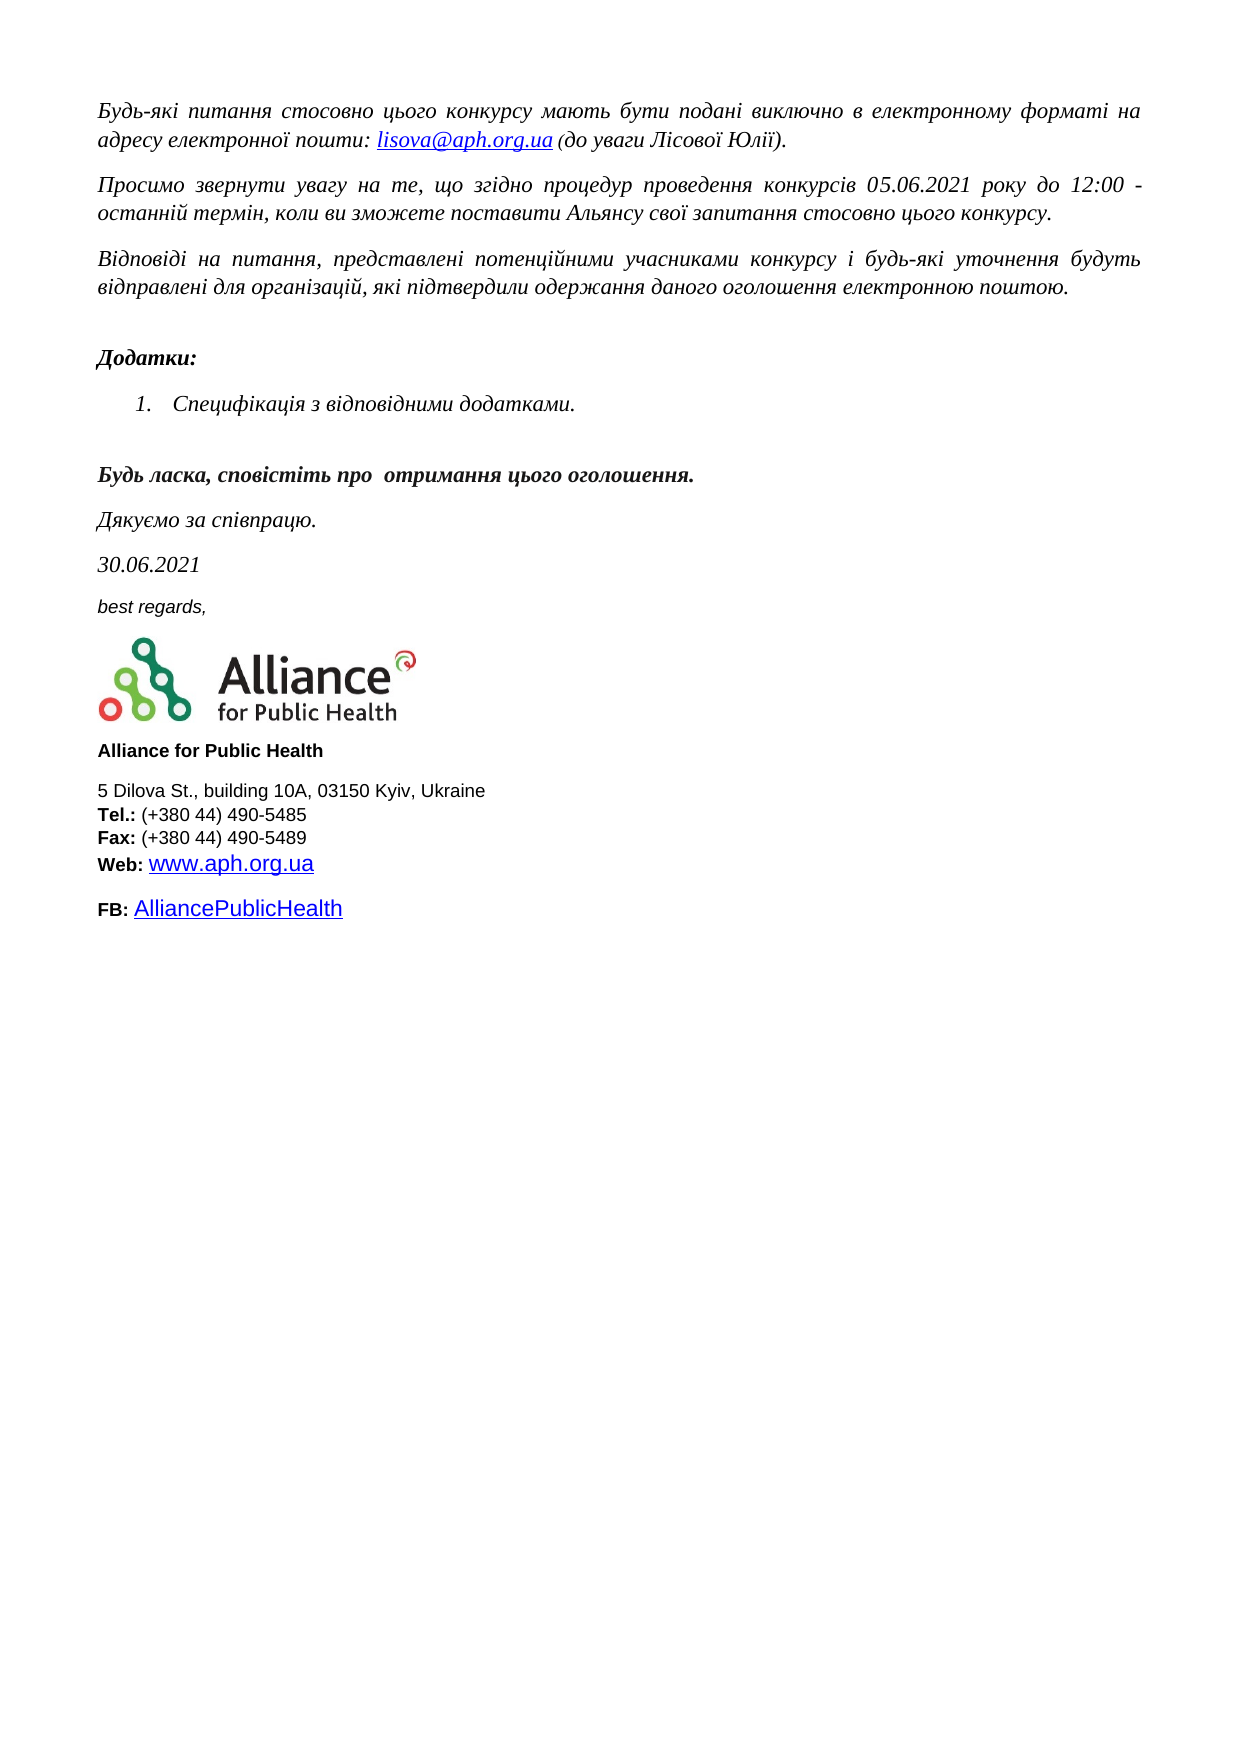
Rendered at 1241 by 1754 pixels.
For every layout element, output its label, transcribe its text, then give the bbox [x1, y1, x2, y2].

picture [97, 636, 417, 723]
text Дякуємо за співпрацю. [97, 506, 1143, 532]
list Специфікація з відповідними додатками. [135, 389, 1143, 416]
text Просимо звернути увагу на те, що згідно процедур проведення конкурсів 05.06.2021 року до 12:00 - останній термін, коли ви зможете поставити Альянсу свої запитання стосовно цього конкурсу. [97, 171, 1143, 226]
text Будь ласка, сповістіть про отримання цього оголошення. [97, 461, 1143, 487]
text Alliance for Public Health [97, 740, 1143, 762]
text Додатки: [97, 344, 1143, 371]
text Відповіді на питання, представлені потенційними учасниками конкурсу і будь-які уточнення будуть відправлені для організацій, які підтвердили одержання даного оголошення електронною поштою. [97, 244, 1143, 299]
text Будь-які питання стосовно цього конкурсу мають бути подані виключно в електронному форматі на адресу електронної пошти: lisova@aph.org.ua (до уваги Лісової Юлії). [97, 97, 1143, 152]
text best regards, [97, 596, 1143, 618]
text FB: AlliancePublicHealth [97, 895, 1143, 922]
text 30.06.2021 [97, 551, 1143, 578]
text 5 Dilova St., building 10A, 03150 Kyiv, Ukraine Tel.: (+380 44) 490-5485 Fax: (+380 44) 490-5489 Web: www.aph.org.ua [97, 780, 1143, 877]
